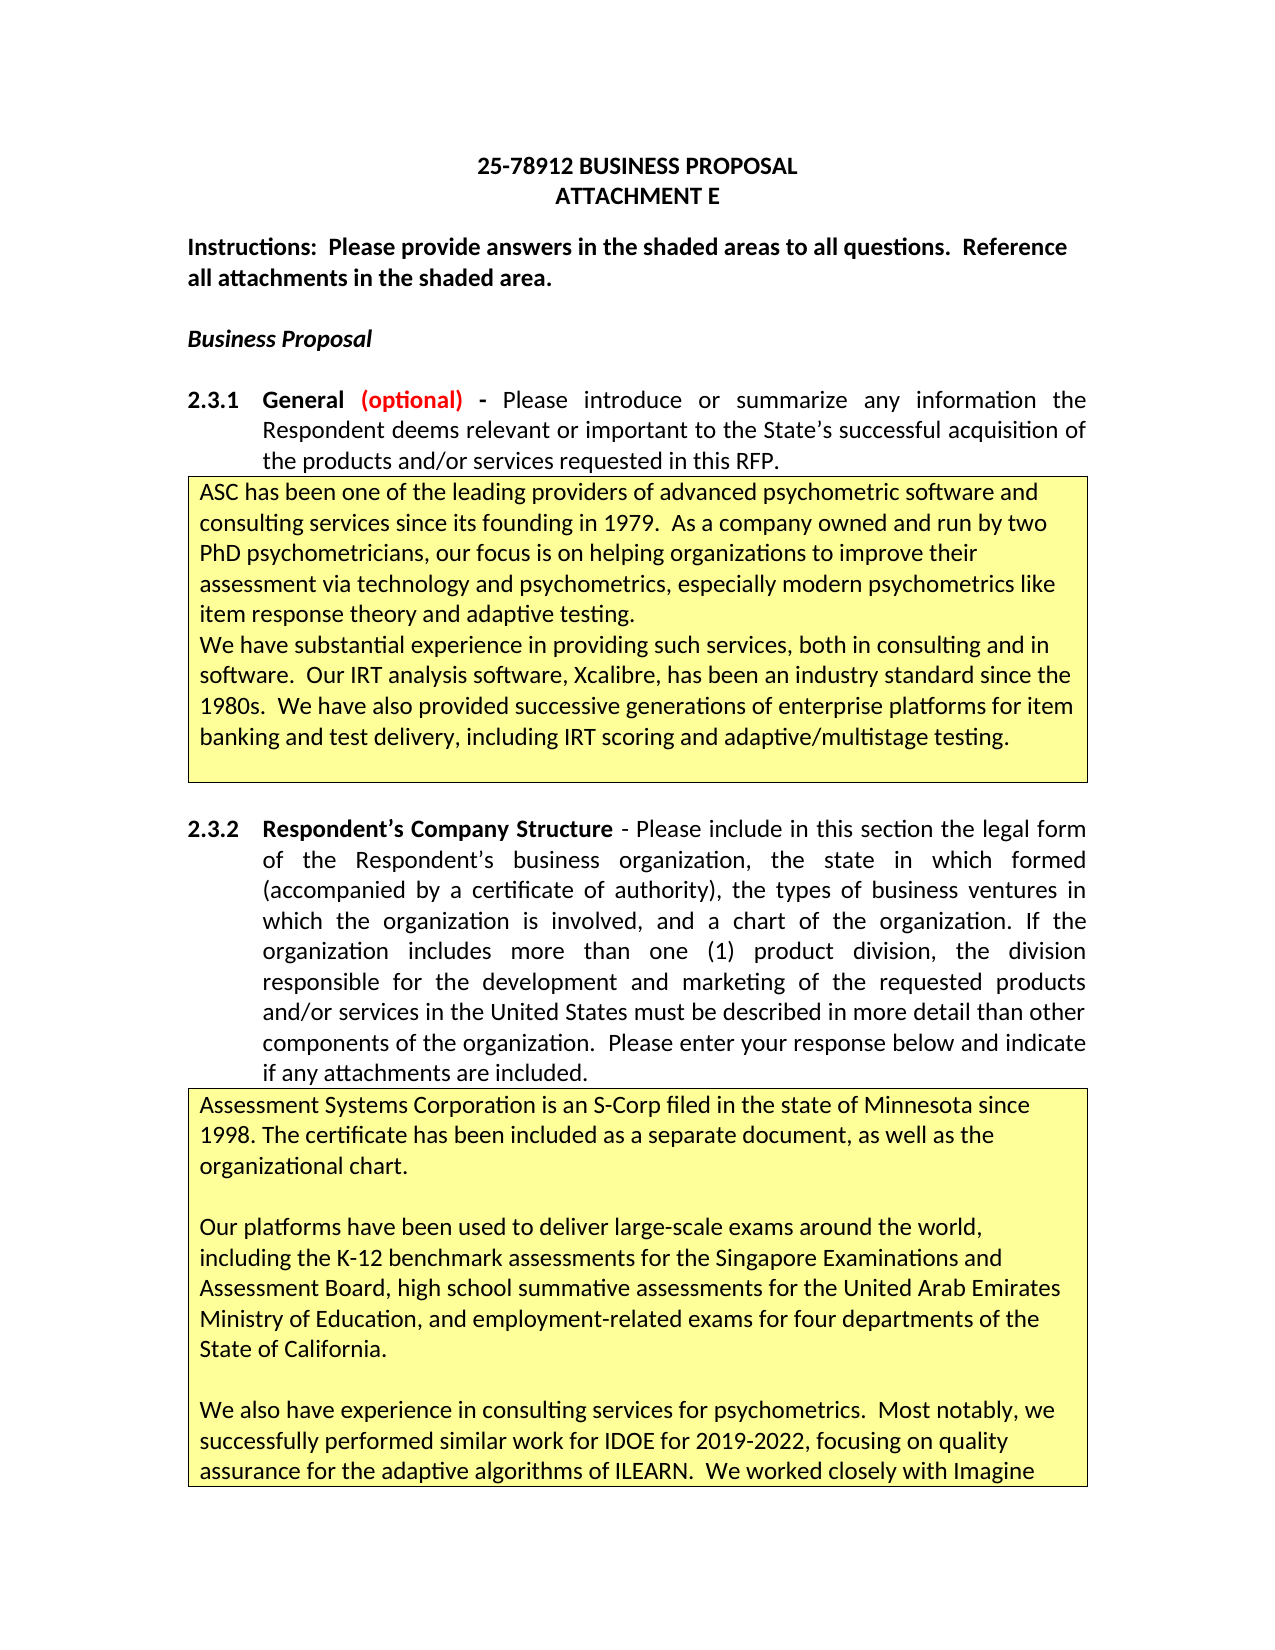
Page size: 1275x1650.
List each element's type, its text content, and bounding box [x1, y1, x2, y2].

text Instructions: Please provide answers in the shaded areas to all questions. Reference all attachments in the shaded area. [187, 231, 1087, 292]
list Respondent’s Company Structure - Please include in this section the legal form of the Respondent’s business organization, the state in which formed (accompanied by a certificate of authority), the types of business ventures in which the organization is involved, and a chart of the organization. If the organization includes more than one (1) product division, the division responsible for the development and marketing of the requested products and/or services in the United States must be described in more detail than other components of the organization. Please enter your response below and indicate if any attachments are included. [187, 813, 1087, 1088]
text 25-78912 BUSINESS PROPOSAL [187, 150, 1087, 181]
list General (optional) - Please introduce or summarize any information the Respondent deems relevant or important to the State’s successful acquisition of the products and/or services requested in this RFP. [187, 384, 1087, 476]
text ATTACHMENT E [187, 181, 1087, 211]
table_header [189, 1089, 1087, 1486]
text Business Proposal [187, 323, 1087, 353]
table_header ASC has been one of the leading providers of advanced psychometric software and consulting services since its founding in 1979. As a company owned and run by two PhD psychometricians, our focus is on helping organizations to improve their assessment via technology and psychometrics, especially modern psychometrics like item response theory and adaptive testing. We have substantial experience in providing such services, both in consulting and in software. Our IRT analysis software, Xcalibre, has been an industry standard since the 1980s. We have also provided successive generations of enterprise platforms for item banking and test delivery, including IRT scoring and adaptive/multistage testing. [189, 477, 1087, 782]
